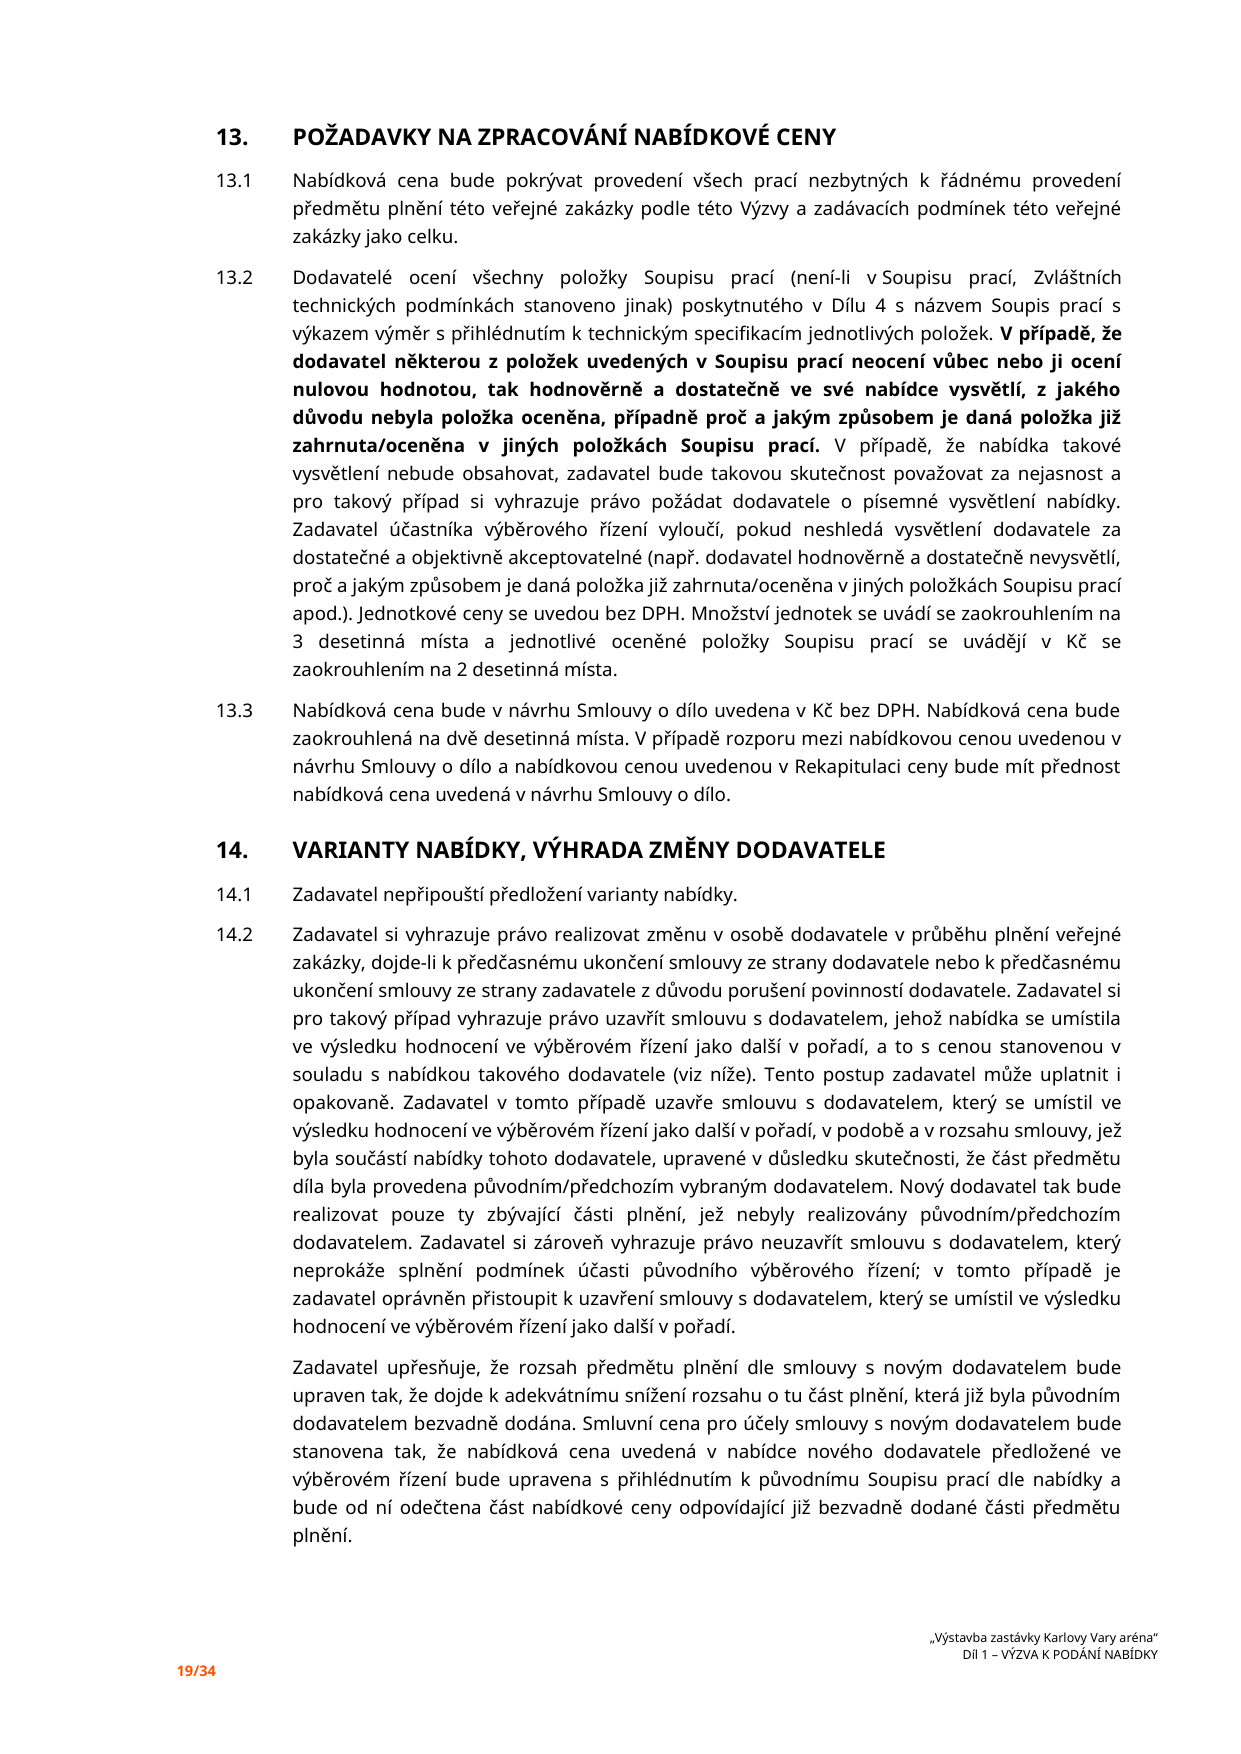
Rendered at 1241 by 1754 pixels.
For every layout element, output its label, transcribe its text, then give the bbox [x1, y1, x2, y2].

text Nabídková cena bude v návrhu Smlouvy o dílo uvedena v Kč bez DPH. Nabídková cena bude zaokrouhlená na dvě desetinná místa. V případě rozporu mezi nabídkovou cenou uvedenou v návrhu Smlouvy o dílo a nabídkovou cenou uvedenou v Rekapitulaci ceny bude mít přednost nabídková cena uvedená v návrhu Smlouvy o dílo. [216, 697, 1122, 806]
text Zadavatel nepřipouští předložení varianty nabídky. [216, 881, 1122, 906]
text POŽADAVKY NA ZPRACOVÁNÍ NABÍDKOVÉ CENY [216, 121, 1122, 152]
text Dodavatelé ocení všechny položky Soupisu prací (není-li v Soupisu prací, Zvláštních technických podmínkách stanoveno jinak) poskytnutého v Dílu 4 s názvem Soupis prací s výkazem výměr s přihlédnutím k technickým specifikacím jednotlivých položek. V případě, že dodavatel některou z položek uvedených v Soupisu prací neocení vůbec nebo ji ocení nulovou hodnotou, tak hodnověrně a dostatečně ve své nabídce vysvětlí, z jakého důvodu nebyla položka oceněna, případně proč a jakým způsobem je daná položka již zahrnuta/oceněna v jiných položkách Soupisu prací. V případě, že nabídka takové vysvětlení nebude obsahovat, zadavatel bude takovou skutečnost považovat za nejasnost a pro takový případ si vyhrazuje právo požádat dodavatele o písemné vysvětlení nabídky. Zadavatel účastníka výběrového řízení vyloučí, pokud neshledá vysvětlení dodavatele za dostatečné a objektivně akceptovatelné (např. dodavatel hodnověrně a dostatečně nevysvětlí, proč a jakým způsobem je daná položka již zahrnuta/oceněna v jiných položkách Soupisu prací apod.). Jednotkové ceny se uvedou bez DPH. Množství jednotek se uvádí se zaokrouhlením na 3 desetinná místa a jednotlivé oceněné položky Soupisu prací se uvádějí v Kč se zaokrouhlením na 2 desetinná místa. [216, 264, 1122, 682]
text Zadavatel si vyhrazuje právo realizovat změnu v osobě dodavatele v průběhu plnění veřejné zakázky, dojde-li k předčasnému ukončení smlouvy ze strany dodavatele nebo k předčasnému ukončení smlouvy ze strany zadavatele z důvodu porušení povinností dodavatele. Zadavatel si pro takový případ vyhrazuje právo uzavřít smlouvu s dodavatelem, jehož nabídka se umístila ve výsledku hodnocení ve výběrovém řízení jako další v pořadí, a to s cenou stanovenou v souladu s nabídkou takového dodavatele (viz níže). Tento postup zadavatel může uplatnit i opakovaně. Zadavatel v tomto případě uzavře smlouvu s dodavatelem, který se umístil ve výsledku hodnocení ve výběrovém řízení jako další v pořadí, v podobě a v rozsahu smlouvy, jež byla součástí nabídky tohoto dodavatele, upravené v důsledku skutečnosti, že část předmětu díla byla provedena původním/předchozím vybraným dodavatelem. Nový dodavatel tak bude realizovat pouze ty zbývající části plnění, jež nebyly realizovány původním/předchozím dodavatelem. Zadavatel si zároveň vyhrazuje právo neuzavřít smlouvu s dodavatelem, který neprokáže splnění podmínek účasti původního výběrového řízení; v tomto případě je zadavatel oprávněn přistoupit k uzavření smlouvy s dodavatelem, který se umístil ve výsledku hodnocení ve výběrovém řízení jako další v pořadí. [216, 921, 1122, 1339]
list Zadavatel upřesňuje, že rozsah předmětu plnění dle smlouvy s novým dodavatelem bude upraven tak, že dojde k adekvátnímu snížení rozsahu o tu část plnění, která již byla původním dodavatelem bezvadně dodána. Smluvní cena pro účely smlouvy s novým dodavatelem bude stanovena tak, že nabídková cena uvedená v nabídce nového dodavatele předložené ve výběrovém řízení bude upravena s přihlédnutím k původnímu Soupisu prací dle nabídky a bude od ní odečtena část nabídkové ceny odpovídající již bezvadně dodané části předmětu plnění. [292, 1354, 1122, 1548]
text Nabídková cena bude pokrývat provedení všech prací nezbytných k řádnému provedení předmětu plnění této veřejné zakázky podle této Výzvy a zadávacích podmínek této veřejné zakázky jako celku. [216, 167, 1122, 249]
text VARIANTY NABÍDKY, VÝHRADA ZMĚNY DODAVATELE [216, 834, 1122, 865]
